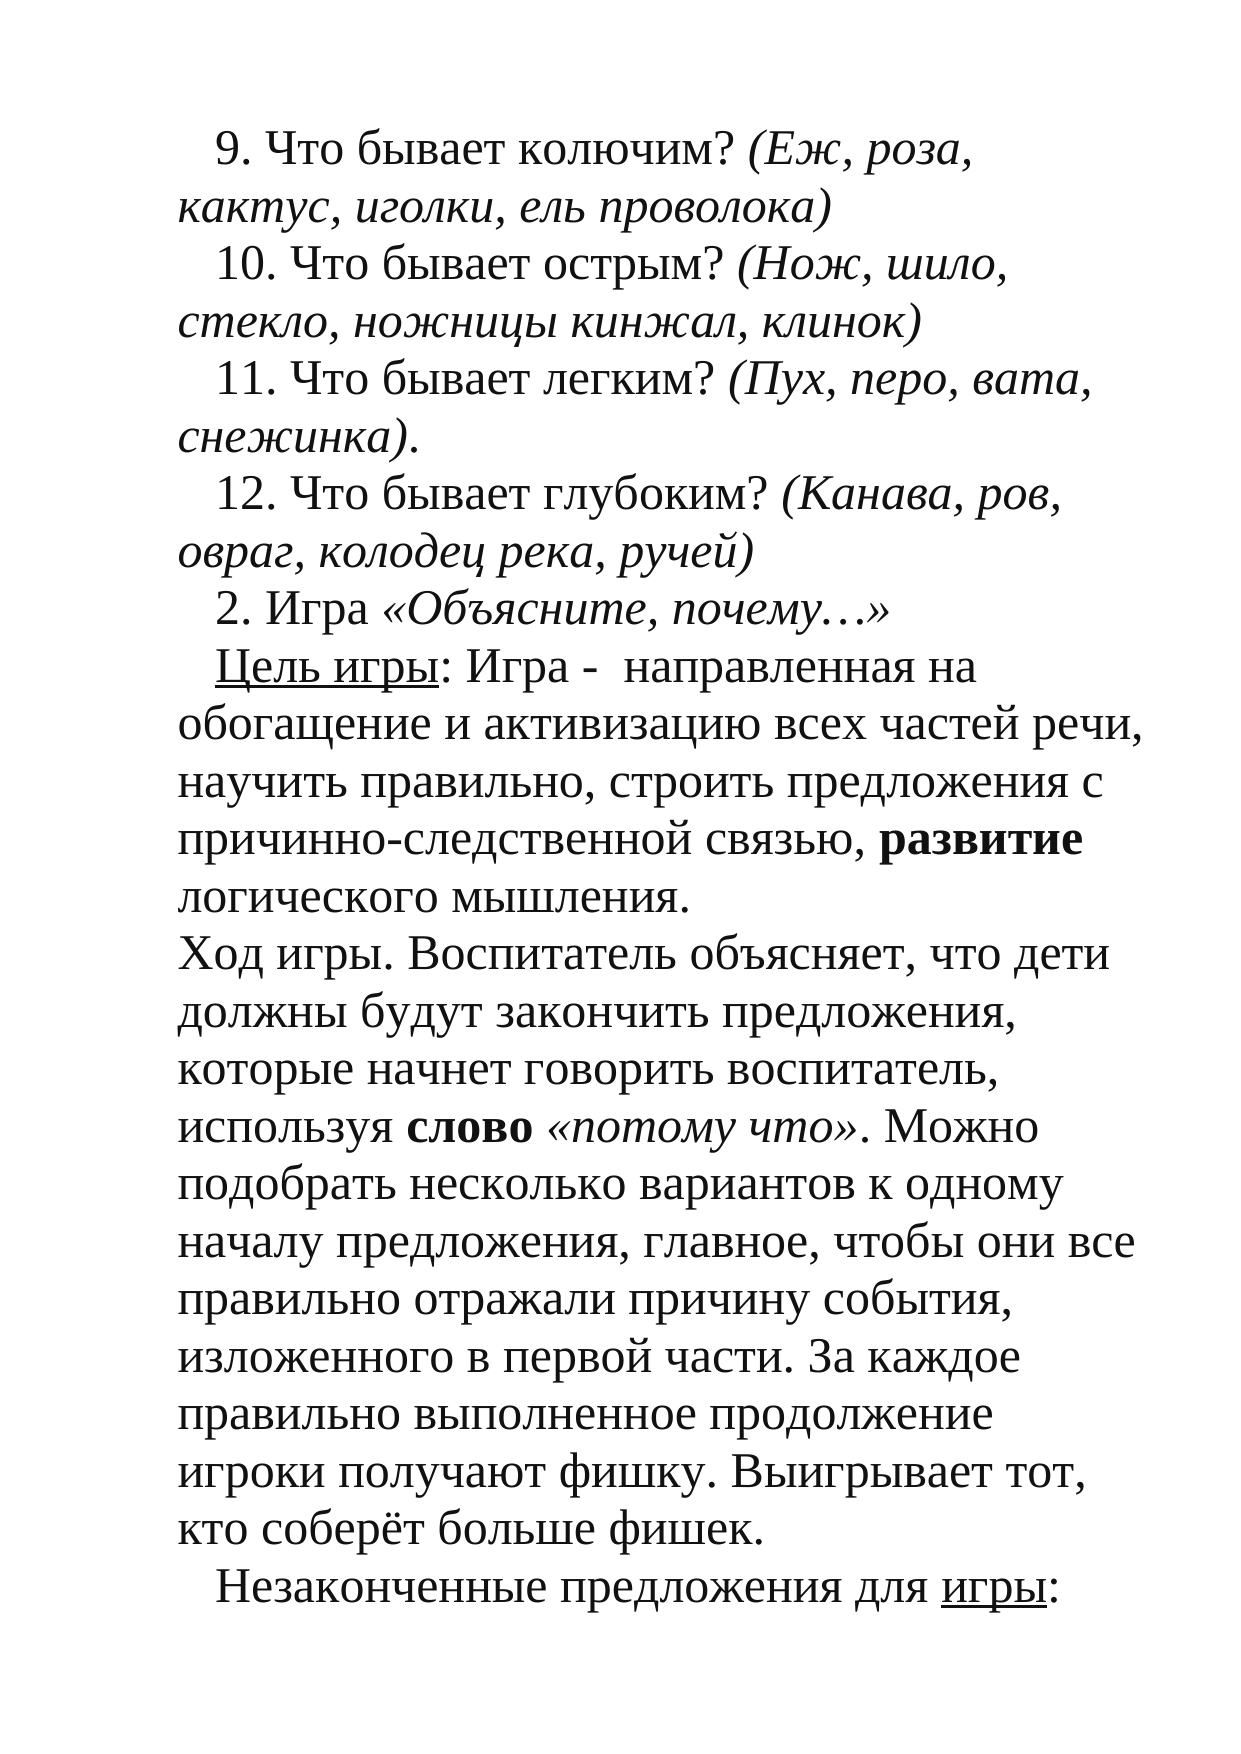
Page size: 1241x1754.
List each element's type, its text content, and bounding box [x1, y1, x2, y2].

text 12. Что бывает глубоким? (Канава, ров, овраг, колодец река, ручей) [177, 463, 1152, 578]
text 9. Что бывает колючим? (Еж, роза, кактус, иголки, ель проволока) [177, 118, 1152, 233]
text 10. Что бывает острым? (Нож, шило, стекло, ножницы кинжал, клинок) [177, 233, 1152, 348]
text Ход игры. Воспитатель объясняет, что дети должны будут закончить предложения, которые начнет говорить воспитатель, используя слово «потому что». Можно подобрать несколько вариантов к одному началу предложения, главное, чтобы они все правильно отражали причину события, изложенного в первой части. За каждое правильно выполненное продолжение игроки получают фишку. Выигрывает тот, кто соберёт больше фишек. [177, 923, 1152, 1556]
text Незаконченные предложения для игры: [177, 1556, 1152, 1613]
text 2. Игра «Объясните, почему…» [177, 578, 1152, 636]
text Цель игры: Игра - направленная на обогащение и активизацию всех частей речи, научить правильно, строить предложения с причинно-следственной связью, развитие логического мышления. [177, 636, 1152, 923]
text 11. Что бывает легким? (Пух, перо, вата, снежинка). [177, 348, 1152, 463]
